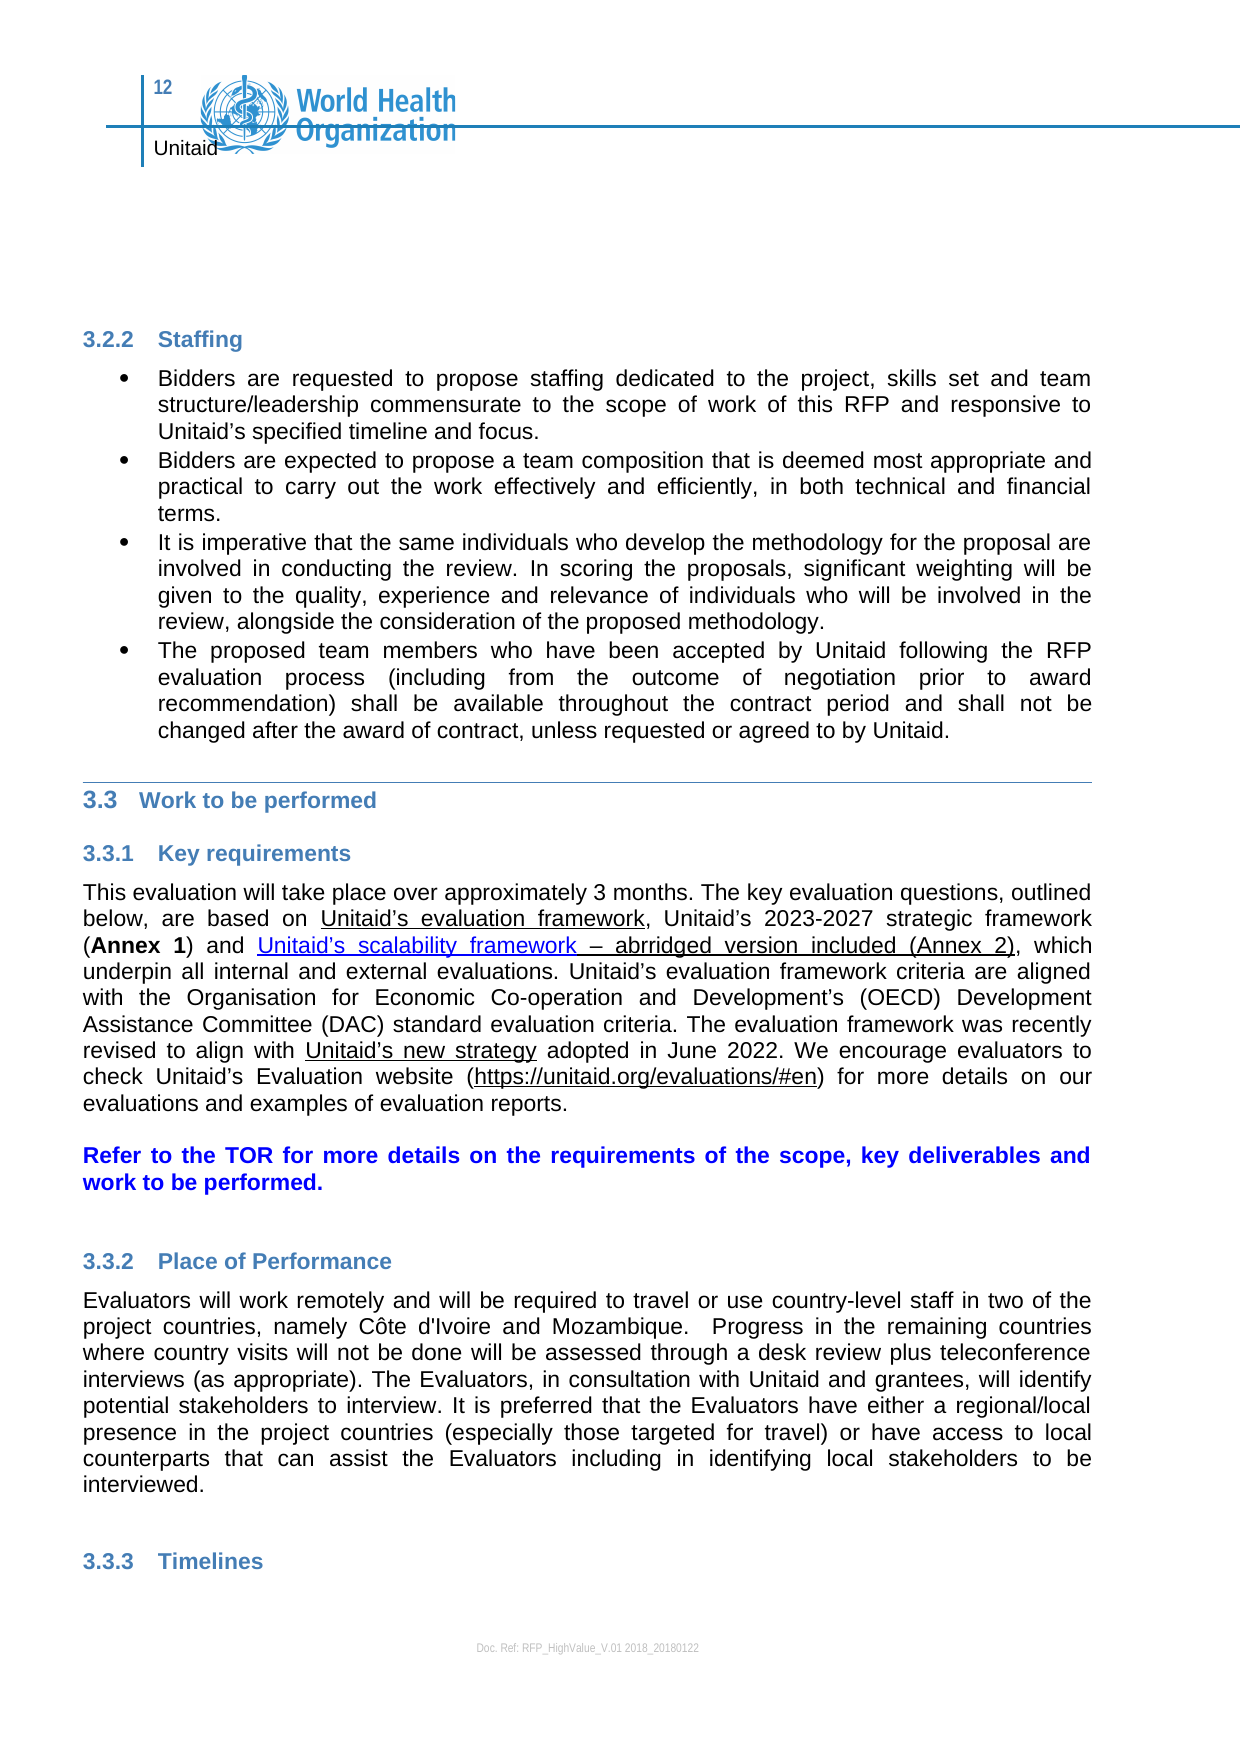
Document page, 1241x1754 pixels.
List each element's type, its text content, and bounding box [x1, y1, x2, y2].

list It is imperative that the same individuals who develop the methodology for the proposal are involved in conducting the review. In scoring the proposals, significant weighting will be given to the quality, experience and relevance of individuals who will be involved in the review, alongside the consideration of the proposed methodology. [120, 529, 1092, 634]
list Bidders are requested to propose staffing dedicated to the project, skills set and team structure/leadership commensurate to the scope of work of this RFP and responsive to Unitaid’s specified timeline and focus. [120, 365, 1092, 444]
list Bidders are expected to propose a team composition that is deemed most appropriate and practical to carry out the work effectively and efficiently, in both technical and financial terms. [120, 447, 1092, 526]
subtitle Place of Performance [83, 1248, 1092, 1274]
picture [200, 128, 456, 154]
subtitle Staffing [83, 326, 1092, 352]
picture [200, 75, 456, 125]
text This evaluation will take place over approximately 3 months. The key evaluation questions, outlined below, are based on Unitaid’s evaluation framework, Unitaid’s 2023-2027 strategic framework (Annex 1) and Unitaid’s scalability framework – abrridged version included (Annex 2), which underpin all internal and external evaluations. Unitaid’s evaluation framework criteria are aligned with the Organisation for Economic Co-operation and Development’s (OECD) Development Assistance Committee (DAC) standard evaluation criteria. The evaluation framework was recently revised to align with Unitaid’s new strategy adopted in June 2022. We encourage evaluators to check Unitaid’s Evaluation website (https://unitaid.org/evaluations/#en) for more details on our evaluations and examples of evaluation reports. [83, 879, 1092, 1116]
text Evaluators will work remotely and will be required to travel or use country-level staff in two of the project countries, namely Côte d'Ivoire and Mozambique. Progress in the remaining countries where country visits will not be done will be assessed through a desk review plus teleconference interviews (as appropriate). The Evaluators, in consultation with Unitaid and grantees, will identify potential stakeholders to interview. It is preferred that the Evaluators have either a regional/local presence in the project countries (especially those targeted for travel) or have access to local counterparts that can assist the Evaluators including in identifying local stakeholders to be interviewed. [83, 1287, 1092, 1497]
text Refer to the TOR for more details on the requirements of the scope, key deliverables and work to be performed. [83, 1142, 1092, 1195]
subtitle Key requirements [83, 840, 1092, 866]
subtitle Timelines [83, 1548, 1092, 1574]
subtitle Work to be performed [83, 783, 1092, 814]
list The proposed team members who have been accepted by Unitaid following the RFP evaluation process (including from the outcome of negotiation prior to award recommendation) shall be available throughout the contract period and shall not be changed after the award of contract, unless requested or agreed to by Unitaid. [120, 637, 1092, 743]
